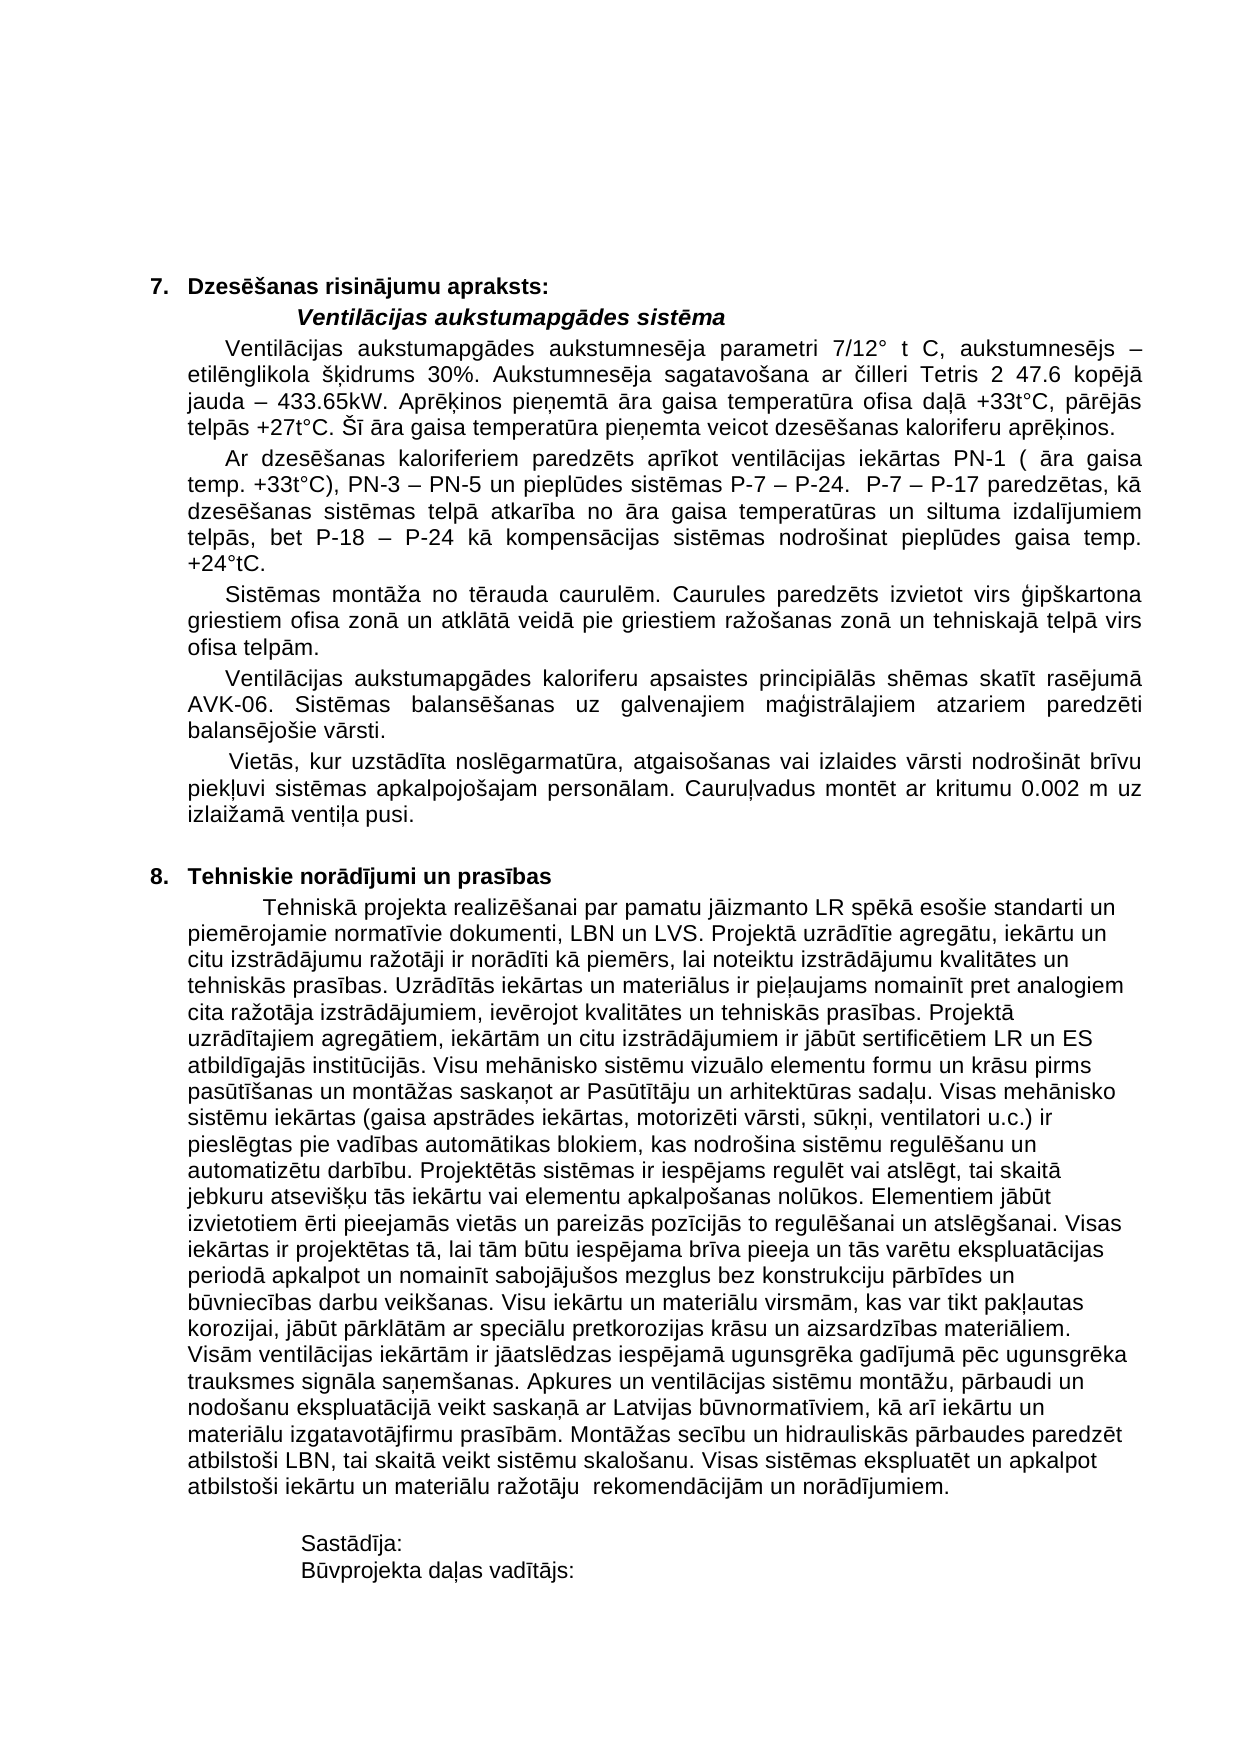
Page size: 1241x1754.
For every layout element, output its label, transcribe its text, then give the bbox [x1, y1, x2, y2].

list Dzesēšanas risinājumu apraksts: [150, 273, 1144, 300]
list Tehniskā projekta realizēšanai par pamatu jāizmanto LR spēkā esošie standarti un piemērojamie normatīvie dokumenti, LBN un LVS. Projektā uzrādītie agregātu, iekārtu un citu izstrādājumu ražotāji ir norādīti kā piemērs, lai noteiktu izstrādājumu kvalitātes un tehniskās prasības. Uzrādītās iekārtas un materiālus ir pieļaujams nomainīt pret analogiem cita ražotāja izstrādājumiem, ievērojot kvalitātes un tehniskās prasības. Projektā uzrādītajiem agregātiem, iekārtām un citu izstrādājumiem ir jābūt sertificētiem LR un ES atbildīgajās institūcijās. Visu mehānisko sistēmu vizuālo elementu formu un krāsu pirms pasūtīšanas un montāžas saskaņot ar Pasūtītāju un arhitektūras sadaļu. Visas mehānisko sistēmu iekārtas (gaisa apstrādes iekārtas, motorizēti vārsti, sūkņi, ventilatori u.c.) ir pieslēgtas pie vadības automātikas blokiem, kas nodrošina sistēmu regulēšanu un automatizētu darbību. Projektētās sistēmas ir iespējams regulēt vai atslēgt, tai skaitā jebkuru atsevišķu tās iekārtu vai elementu apkalpošanas nolūkos. Elementiem jābūt izvietotiem ērti pieejamās vietās un pareizās pozīcijās to regulēšanai un atslēgšanai. Visas iekārtas ir projektētas tā, lai tām būtu iespējama brīva pieeja un tās varētu ekspluatācijas periodā apkalpot un nomainīt sabojājušos mezglus bez konstrukciju pārbīdes un būvniecības darbu veikšanas. Visu iekārtu un materiālu virsmām, kas var tikt pakļautas korozijai, jābūt pārklātām ar speciālu pretkorozijas krāsu un aizsardzības materiāliem. Visām ventilācijas iekārtām ir jāatslēdzas iespējamā ugunsgrēka gadījumā pēc ugunsgrēka trauksmes signāla saņemšanas. Apkures un ventilācijas sistēmu montāžu, pārbaudi un nodošanu ekspluatācijā veikt saskaņā ar Latvijas būvnormatīviem, kā arī iekārtu un materiālu izgatavotājfirmu prasībām. Montāžas secību un hidrauliskās pārbaudes paredzēt atbilstoši LBN, tai skaitā veikt sistēmu skalošanu. Visas sistēmas ekspluatēt un apkalpot atbilstoši iekārtu un materiālu ražotāju rekomendācijām un norādījumiem. [187, 893, 1144, 1499]
text Būvprojekta daļas vadītājs: [187, 1557, 1152, 1583]
text Ventilācijas aukstumapgādes aukstumnesēja parametri 7/12° t C, aukstumnesējs – etilēnglikola šķidrums 30%. Aukstumnesēja sagatavošana ar čilleri Tetris 2 47.6 kopējā jauda – 433.65kW. Aprēķinos pieņemtā āra gaisa temperatūra ofisa daļā +33t°C, pārējās telpās +27t°C. Šī āra gaisa temperatūra pieņemta veicot dzesēšanas kaloriferu aprēķinos. [187, 335, 1144, 440]
text Ventilācijas aukstumapgādes kaloriferu apsaistes principiālās shēmas skatīt rasējumā AVK-06. Sistēmas balansēšanas uz galvenajiem maģistrālajiem atzariem paredzēti balansējošie vārsti. [187, 665, 1144, 744]
text Sistēmas montāža no tērauda caurulēm. Caurules paredzēts izvietot virs ģipškartona griestiem ofisa zonā un atklātā veidā pie griestiem ražošanas zonā un tehniskajā telpā virs ofisa telpām. [187, 581, 1144, 660]
text Vietās, kur uzstādīta noslēgarmatūra, atgaisošanas vai izlaides vārsti nodrošināt brīvu piekļuvi sistēmas apkalpojošajam personālam. Cauruļvadus montēt ar kritumu 0.002 m uz izlaižamā ventiļa pusi. [187, 748, 1144, 827]
list Ventilācijas aukstumapgādes sistēma [296, 304, 1144, 331]
list Tehniskie norādījumi un prasības [150, 863, 1144, 889]
text Sastādīja: [187, 1530, 1152, 1557]
text Ar dzesēšanas kaloriferiem paredzēts aprīkot ventilācijas iekārtas PN-1 ( āra gaisa temp. +33t°C), PN-3 – PN-5 un pieplūdes sistēmas P-7 – P-24. P-7 – P-17 paredzētas, kā dzesēšanas sistēmas telpā atkarība no āra gaisa temperatūras un siltuma izdalījumiem telpās, bet P-18 – P-24 kā kompensācijas sistēmas nodrošinat pieplūdes gaisa temp. +24°tC. [187, 445, 1144, 577]
